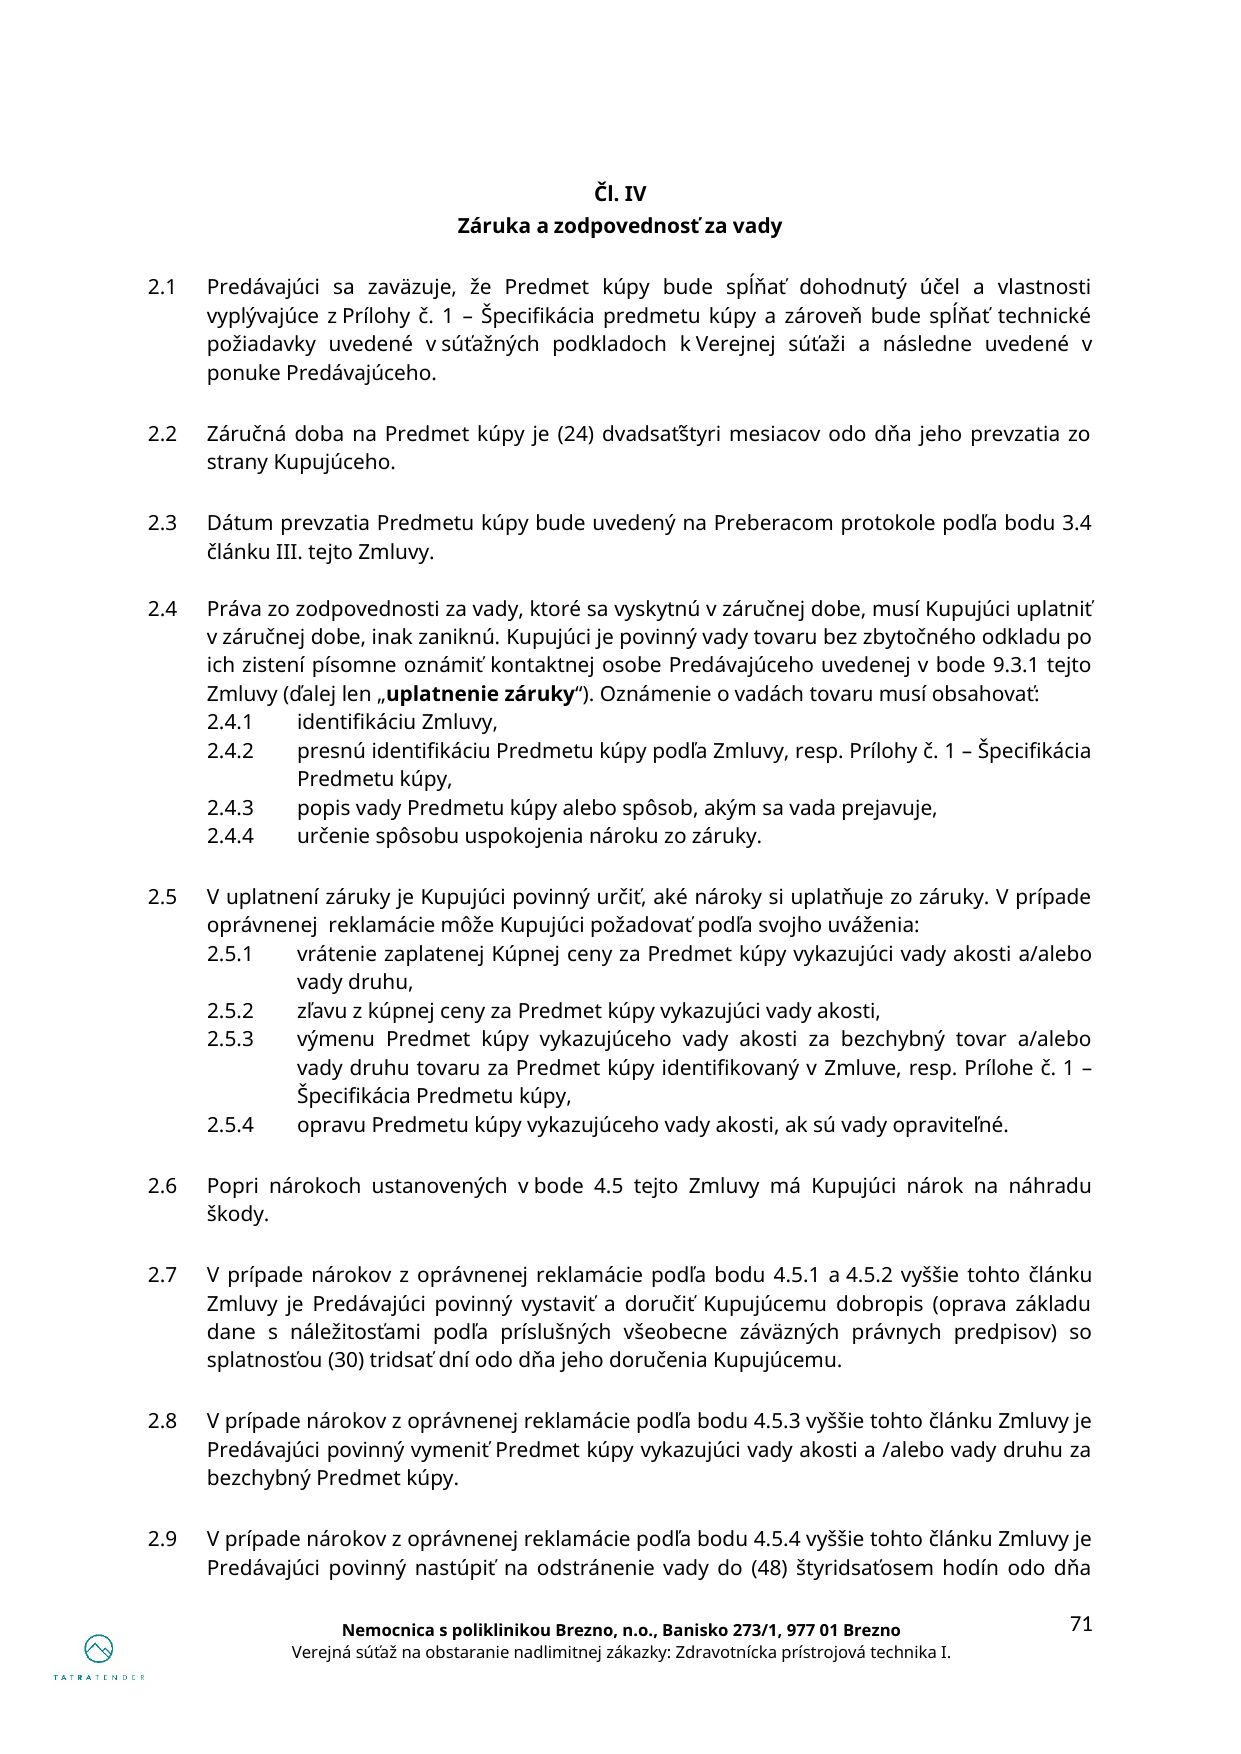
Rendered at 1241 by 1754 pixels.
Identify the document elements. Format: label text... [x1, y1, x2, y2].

list opravu Predmetu kúpy vykazujúceho vady akosti, ak sú vady opraviteľné. [207, 1110, 1093, 1138]
list Predávajúci sa zaväzuje, že Predmet kúpy bude spĺňať dohodnutý účel a vlastnosti vyplývajúce z Prílohy č. 1 – Špecifikácia predmetu kúpy a zároveň bude spĺňať technické požiadavky uvedené v súťažných podkladoch k Verejnej súťaži a následne uvedené v ponuke Predávajúceho. [148, 272, 1093, 386]
list vrátenie zaplatenej Kúpnej ceny za Predmet kúpy vykazujúci vady akosti a/alebo vady druhu, [207, 939, 1093, 996]
list V prípade nárokov z oprávnenej reklamácie podľa bodu 4.5.1 a 4.5.2 vyššie tohto článku Zmluvy je Predávajúci povinný vystaviť a doručiť Kupujúcemu dobropis (oprava základu dane s náležitosťami podľa príslušných všeobecne záväzných právnych predpisov) so splatnosťou (30) tridsať dní odo dňa jeho doručenia Kupujúcemu. [148, 1260, 1093, 1374]
list výmenu Predmet kúpy vykazujúceho vady akosti za bezchybný tovar a/alebo vady druhu tovaru za Predmet kúpy identifikovaný v Zmluve, resp. Prílohe č. 1 – Špecifikácia Predmetu kúpy, [207, 1024, 1093, 1110]
list V uplatnení záruky je Kupujúci povinný určiť, aké nároky si uplatňuje zo záruky. V prípade oprávnenej reklamácie môže Kupujúci požadovať podľa svojho uváženia: [148, 882, 1093, 939]
list Popri nárokoch ustanovených v bode 4.5 tejto Zmluvy má Kupujúci nárok na náhradu škody. [148, 1171, 1093, 1228]
list Záručná doba na Predmet kúpy je (24) dvadsaťštyri mesiacov odo dňa jeho prevzatia zo strany Kupujúceho. [148, 419, 1093, 476]
list identifikáciu Zmluvy, [207, 707, 1093, 736]
list presnú identifikáciu Predmetu kúpy podľa Zmluvy, resp. Prílohy č. 1 – Špecifikácia Predmetu kúpy, [207, 736, 1093, 793]
list Práva zo zodpovednosti za vady, ktoré sa vyskytnú v záručnej dobe, musí Kupujúci uplatniť v záručnej dobe, inak zaniknú. Kupujúci je povinný vady tovaru bez zbytočného odkladu po ich zistení písomne oznámiť kontaktnej osobe Predávajúceho uvedenej v bode 9.3.1 tejto Zmluvy (ďalej len „uplatnenie záruky“). Oznámenie o vadách tovaru musí obsahovať: [148, 594, 1093, 707]
list popis vady Predmetu kúpy alebo spôsob, akým sa vada prejavuje, [207, 793, 1093, 821]
list zľavu z kúpnej ceny za Predmet kúpy vykazujúci vady akosti, [207, 996, 1093, 1024]
text Čl. IV [148, 179, 1093, 207]
text Záruka a zodpovednosť za vady [148, 211, 1093, 240]
list určenie spôsobu uspokojenia nároku zo záruky. [207, 821, 1093, 849]
picture [32, 1610, 165, 1704]
list V prípade nárokov z oprávnenej reklamácie podľa bodu 4.5.3 vyššie tohto článku Zmluvy je Predávajúci povinný vymeniť Predmet kúpy vykazujúci vady akosti a /alebo vady druhu za bezchybný Predmet kúpy. [148, 1407, 1093, 1492]
list Dátum prevzatia Predmetu kúpy bude uvedený na Preberacom protokole podľa bodu 3.4 článku III. tejto Zmluvy. [148, 508, 1093, 565]
